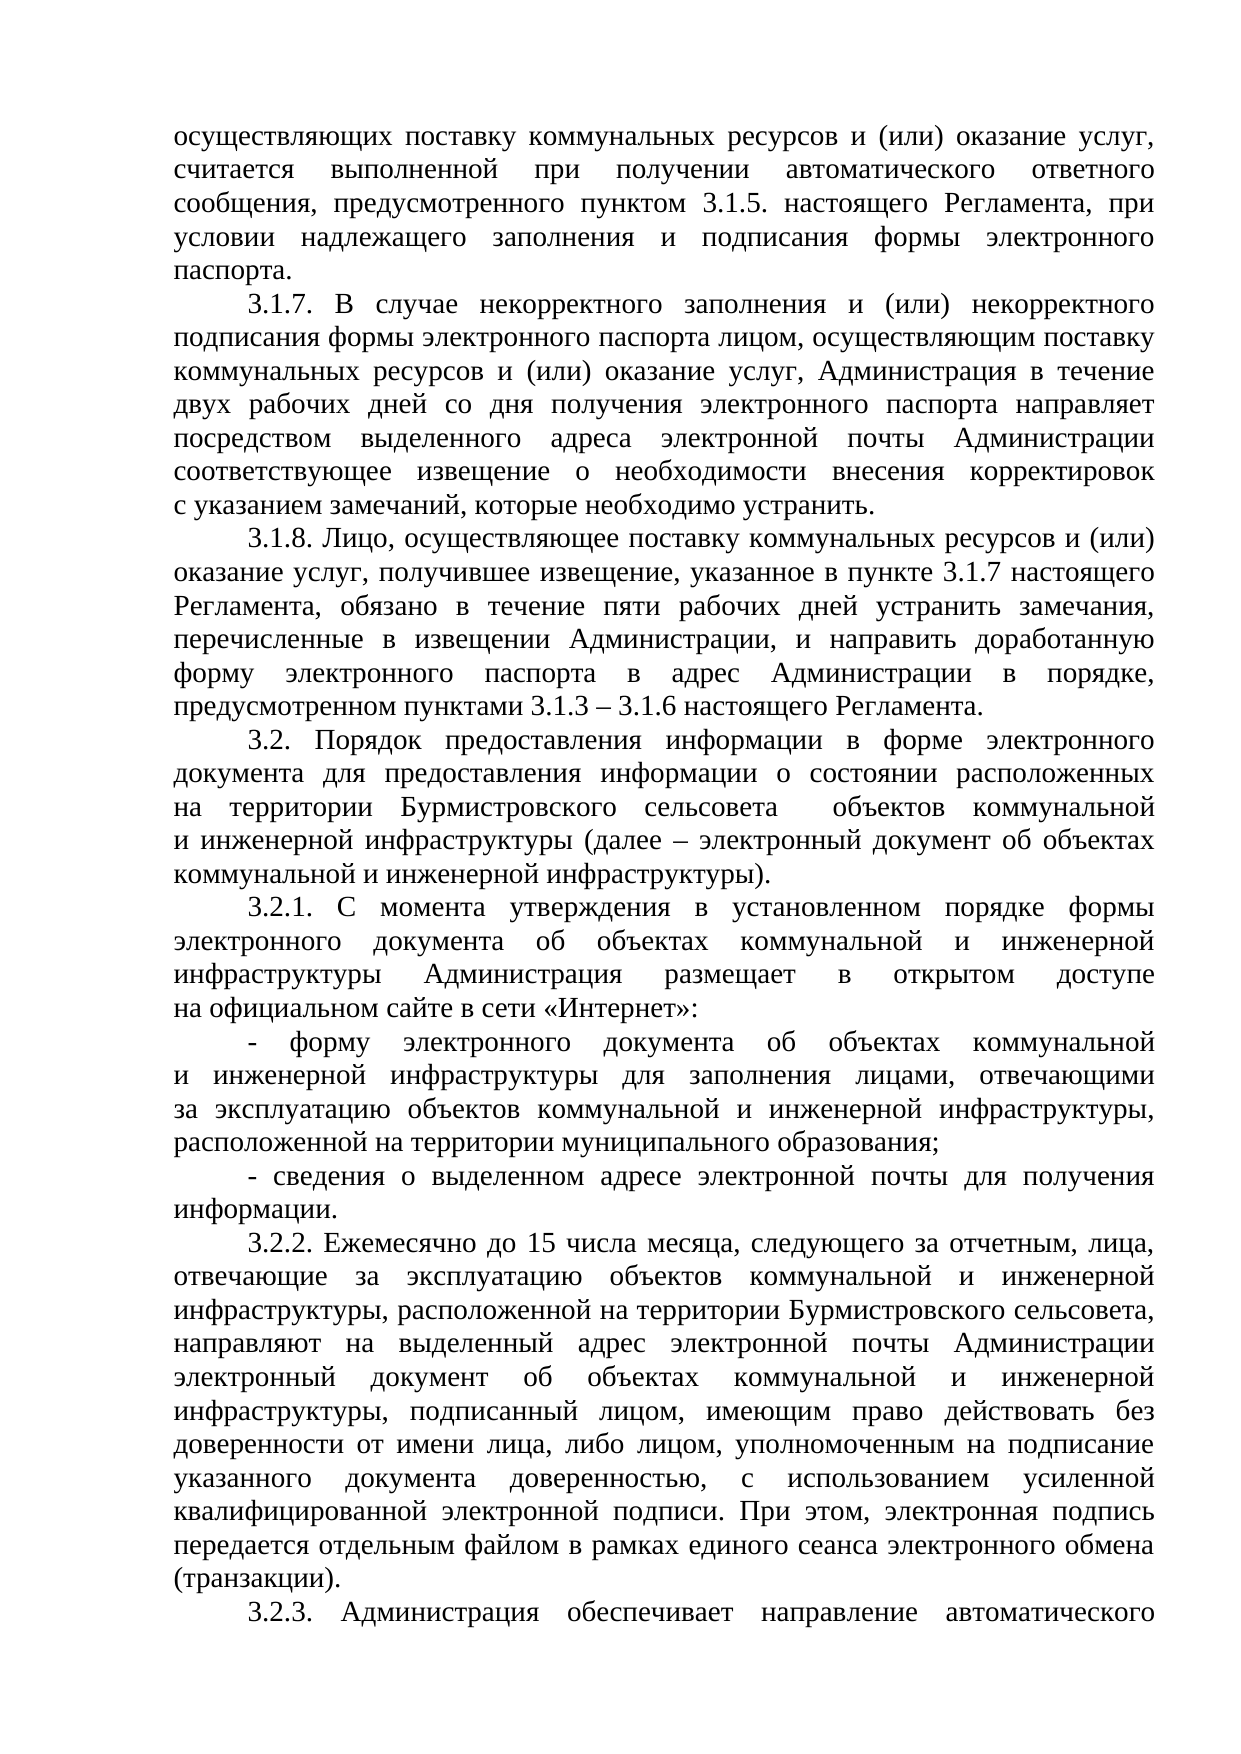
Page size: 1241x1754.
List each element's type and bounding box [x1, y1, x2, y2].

table_cell [162, 118, 1167, 1627]
